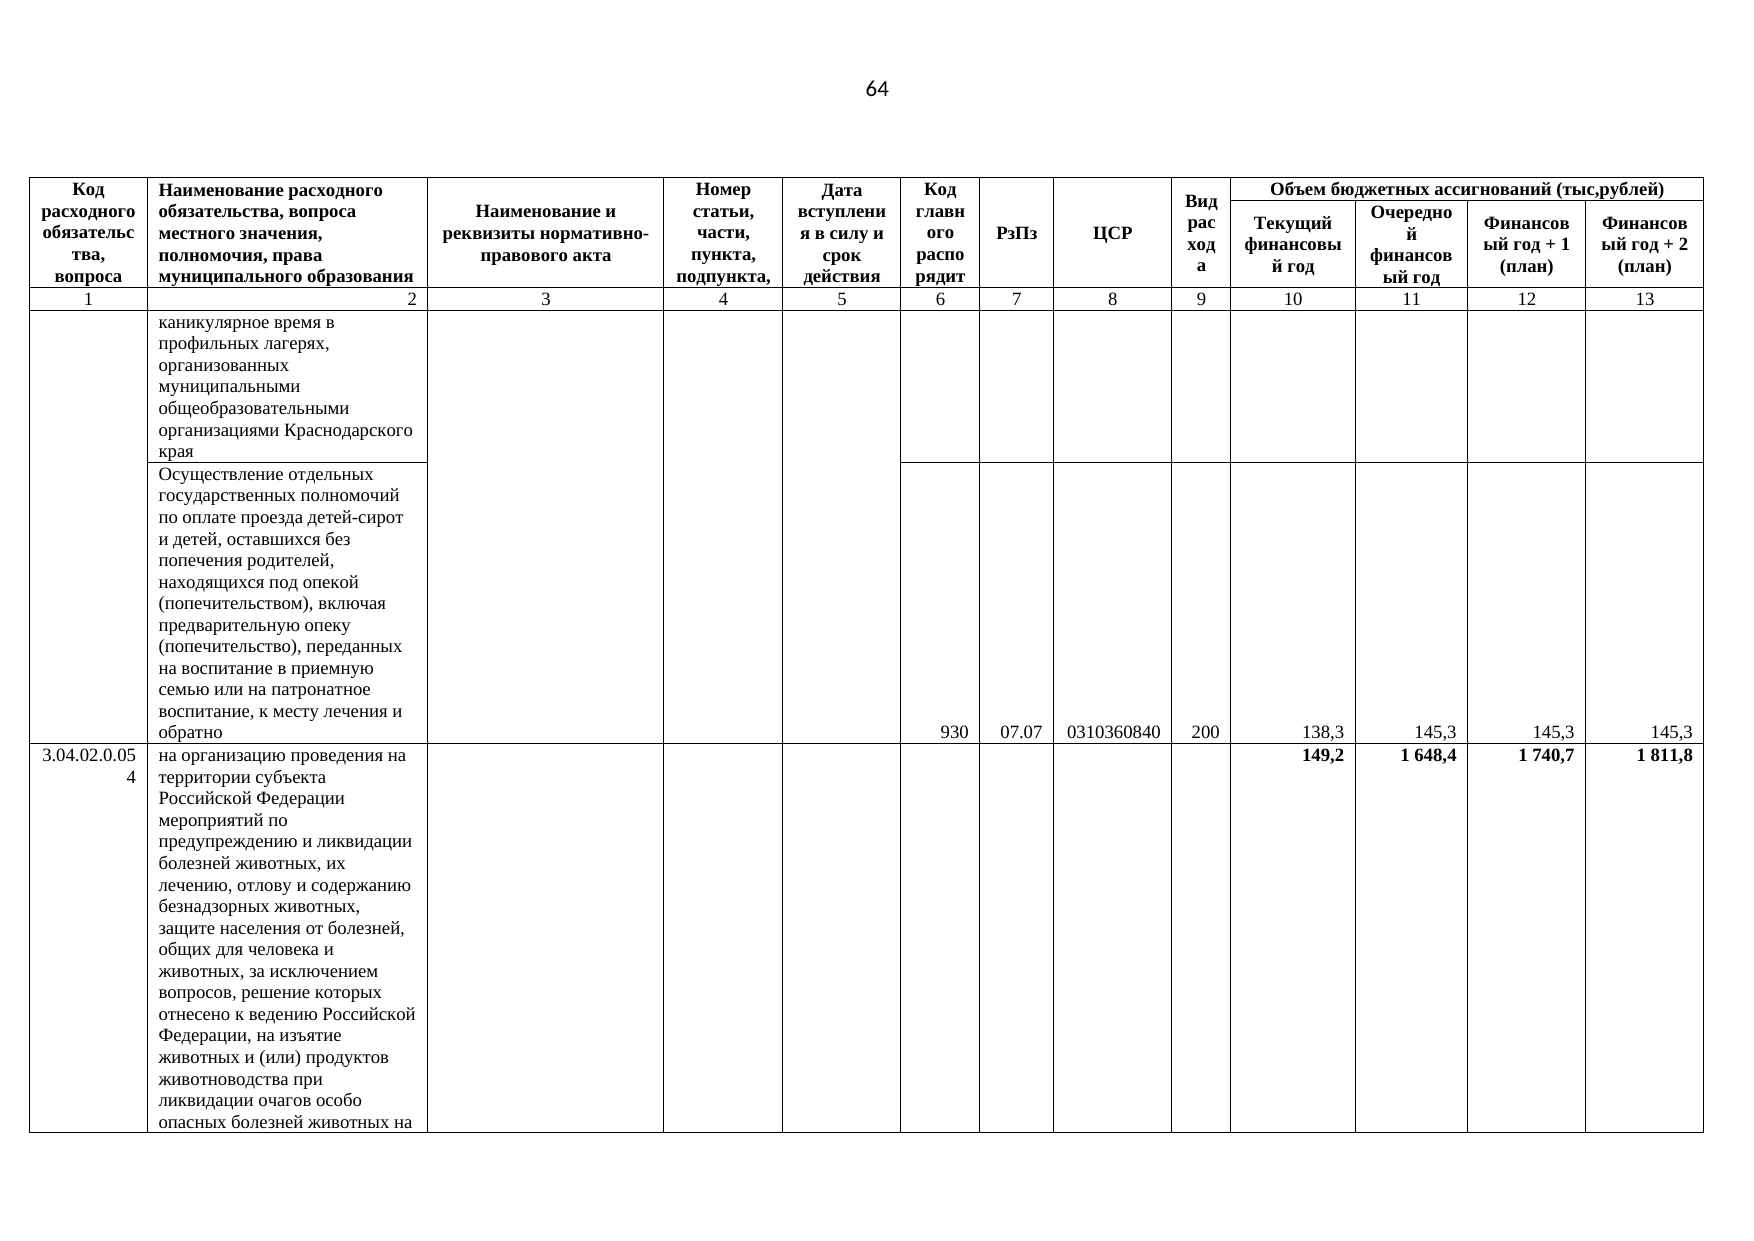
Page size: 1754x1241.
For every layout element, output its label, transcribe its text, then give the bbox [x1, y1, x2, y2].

table_cell 13 [1586, 288, 1703, 310]
table_cell 10 [1231, 288, 1355, 310]
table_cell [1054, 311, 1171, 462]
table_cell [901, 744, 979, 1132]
table_cell 5 [783, 288, 900, 310]
table_cell 2 [148, 288, 427, 310]
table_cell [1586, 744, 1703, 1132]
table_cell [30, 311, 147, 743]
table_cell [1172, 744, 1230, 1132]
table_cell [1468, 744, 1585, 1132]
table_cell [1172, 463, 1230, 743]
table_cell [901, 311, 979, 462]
table_header Дата вступления в силу и срок действия [783, 178, 900, 287]
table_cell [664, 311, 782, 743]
table_cell 4 [664, 288, 782, 310]
table_header Код главного распорядителя бюджетных средств [901, 178, 979, 287]
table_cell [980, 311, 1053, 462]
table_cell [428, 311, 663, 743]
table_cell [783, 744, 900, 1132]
table_header Номер статьи, части, пункта, подпункта, абзаца [664, 178, 782, 287]
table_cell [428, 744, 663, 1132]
table_cell Текущий финансовый год [1231, 201, 1355, 287]
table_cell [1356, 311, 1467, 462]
table_cell 11 [1356, 288, 1467, 310]
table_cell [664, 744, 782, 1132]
table_header Код расходного обязательства, вопроса местного значения, полномочия, права муниципального образования [30, 178, 147, 287]
table_cell 3 [428, 288, 663, 310]
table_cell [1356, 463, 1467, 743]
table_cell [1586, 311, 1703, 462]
table_cell Финансовый год + 1 (план) [1468, 201, 1585, 287]
table_header Наименование и реквизиты нормативно-правового акта [428, 178, 663, 287]
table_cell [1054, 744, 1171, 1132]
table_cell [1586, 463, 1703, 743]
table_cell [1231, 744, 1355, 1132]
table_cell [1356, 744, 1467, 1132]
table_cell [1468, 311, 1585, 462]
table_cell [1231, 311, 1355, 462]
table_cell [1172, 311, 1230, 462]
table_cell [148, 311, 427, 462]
table_cell 6 [901, 288, 979, 310]
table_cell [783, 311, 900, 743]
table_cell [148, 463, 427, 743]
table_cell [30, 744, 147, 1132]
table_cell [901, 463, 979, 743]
table_cell Финансовый год + 2 (план) [1586, 201, 1703, 287]
table_cell 7 [980, 288, 1053, 310]
table_cell 1 [30, 288, 147, 310]
table_cell 8 [1054, 288, 1171, 310]
table_header Вид расхода [1172, 178, 1230, 287]
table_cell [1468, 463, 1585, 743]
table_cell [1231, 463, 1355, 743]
table_header Наименование расходного обязательства, вопроса местного значения, полномочия, права муниципального образования [148, 178, 427, 287]
table_cell 12 [1468, 288, 1585, 310]
table_cell Очередной финансовый год [1356, 201, 1467, 287]
table_cell 9 [1172, 288, 1230, 310]
table_header ЦСР [1054, 178, 1171, 287]
table_header РзПз [980, 178, 1053, 287]
table_header Объем бюджетных ассигнований (тыс,рублей) [1231, 178, 1703, 200]
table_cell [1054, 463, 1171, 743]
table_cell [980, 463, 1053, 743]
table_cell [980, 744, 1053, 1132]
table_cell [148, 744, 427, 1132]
